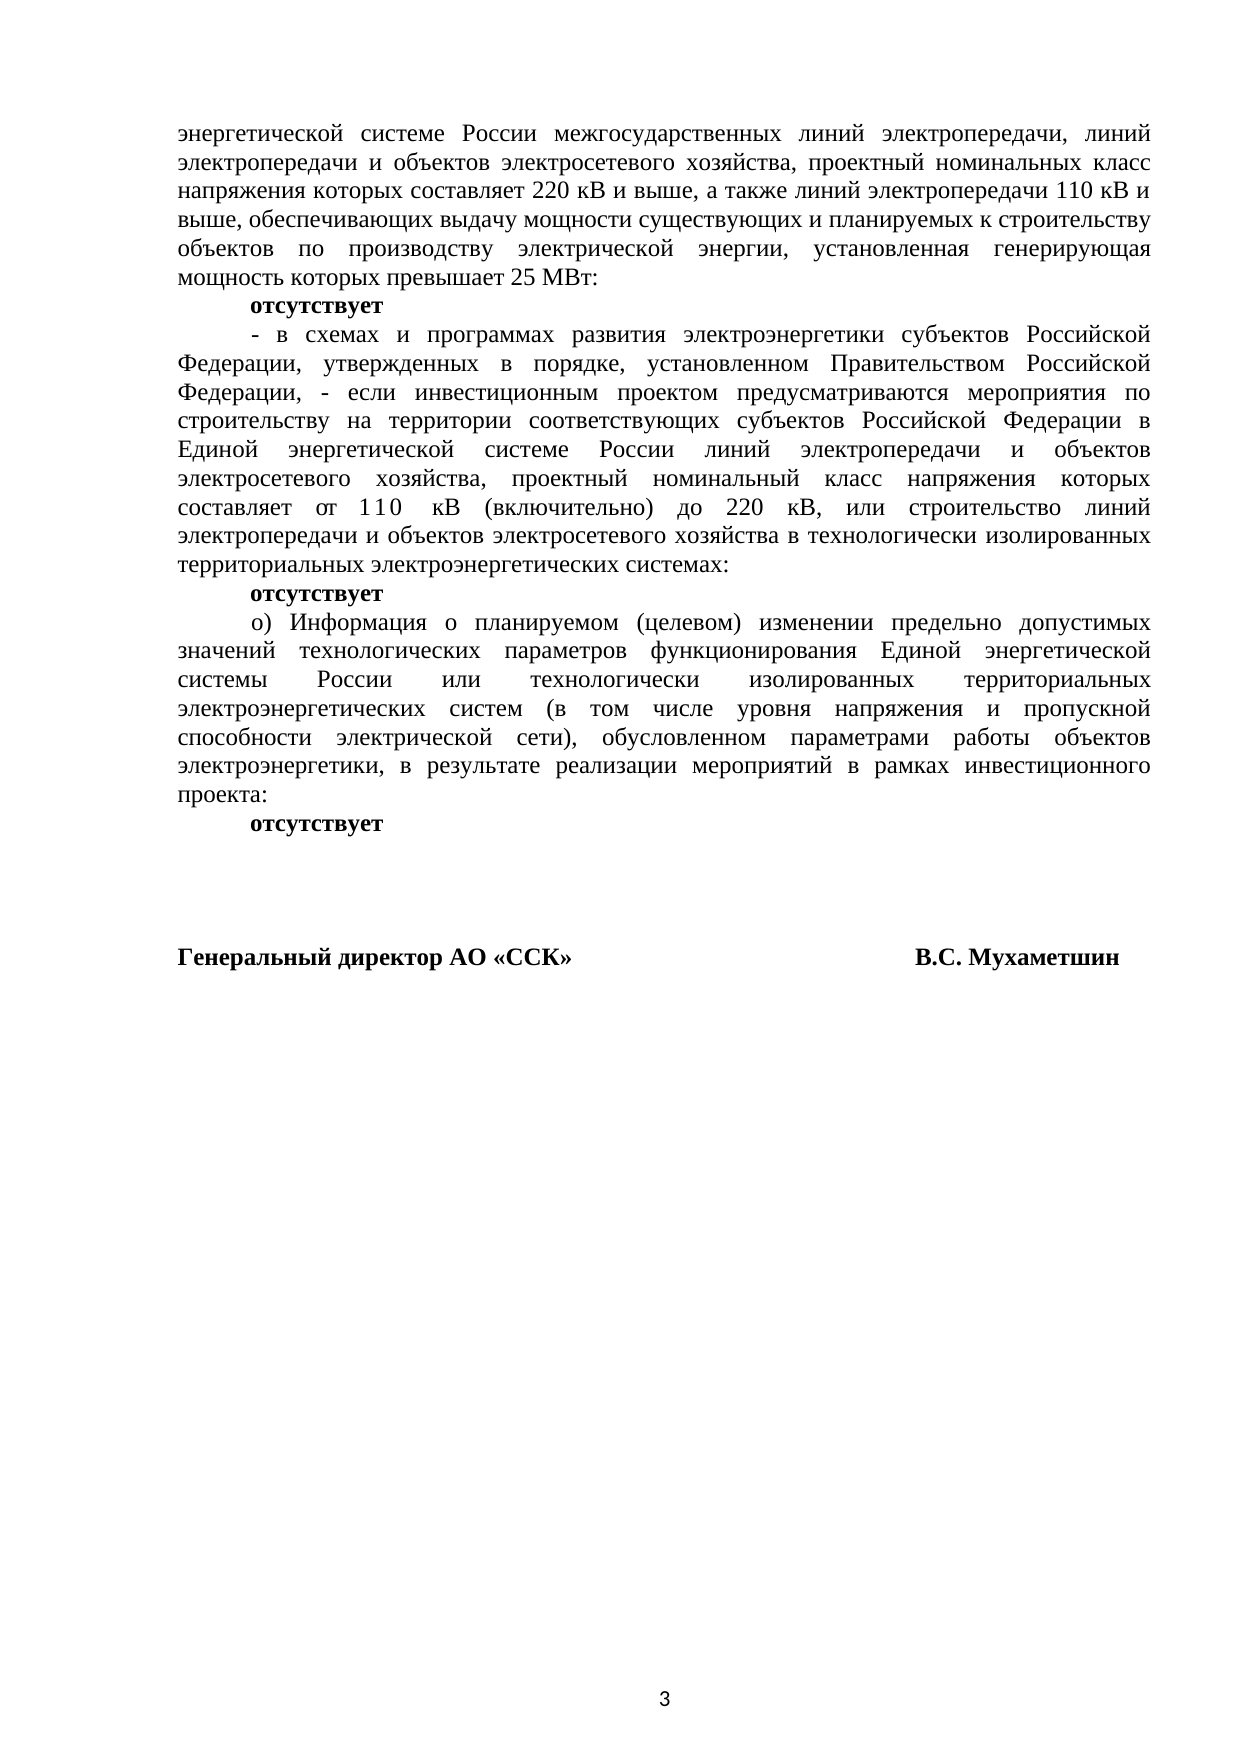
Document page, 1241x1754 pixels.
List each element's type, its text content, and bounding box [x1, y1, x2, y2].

text о) Информация о планируемом (целевом) изменении предельно допустимых значений технологических параметров функционирования Единой энергетической системы России или технологически изолированных территориальных электроэнергетических систем (в том числе уровня напряжения и пропускной способности электрической сети), обусловленном параметрами работы объектов электроэнергетики, в результате реализации мероприятий в рамках инвестиционного проекта: [177, 607, 1152, 808]
text Генеральный директор АО «ССК» В.С. Мухаметшин [177, 942, 1152, 972]
text отсутствует [177, 291, 1152, 319]
text отсутствует [177, 808, 1152, 837]
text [177, 118, 1152, 291]
text - в схемах и программах развития электроэнергетики субъектов Российской Федерации, утвержденных в порядке, установленном Правительством Российской Федерации, - если инвестиционным проектом предусматриваются мероприятия по строительству на территории соответствующих субъектов Российской Федерации в Единой энергетической системе России линий электропередачи и объектов электросетевого хозяйства, проектный номинальный класс напряжения которых составляет от 110 кВ (включительно) до 220 кВ, или строительство линий электропередачи и объектов электросетевого хозяйства в технологически изолированных территориальных электроэнергетических системах: [177, 319, 1152, 578]
text отсутствует [177, 578, 1152, 607]
